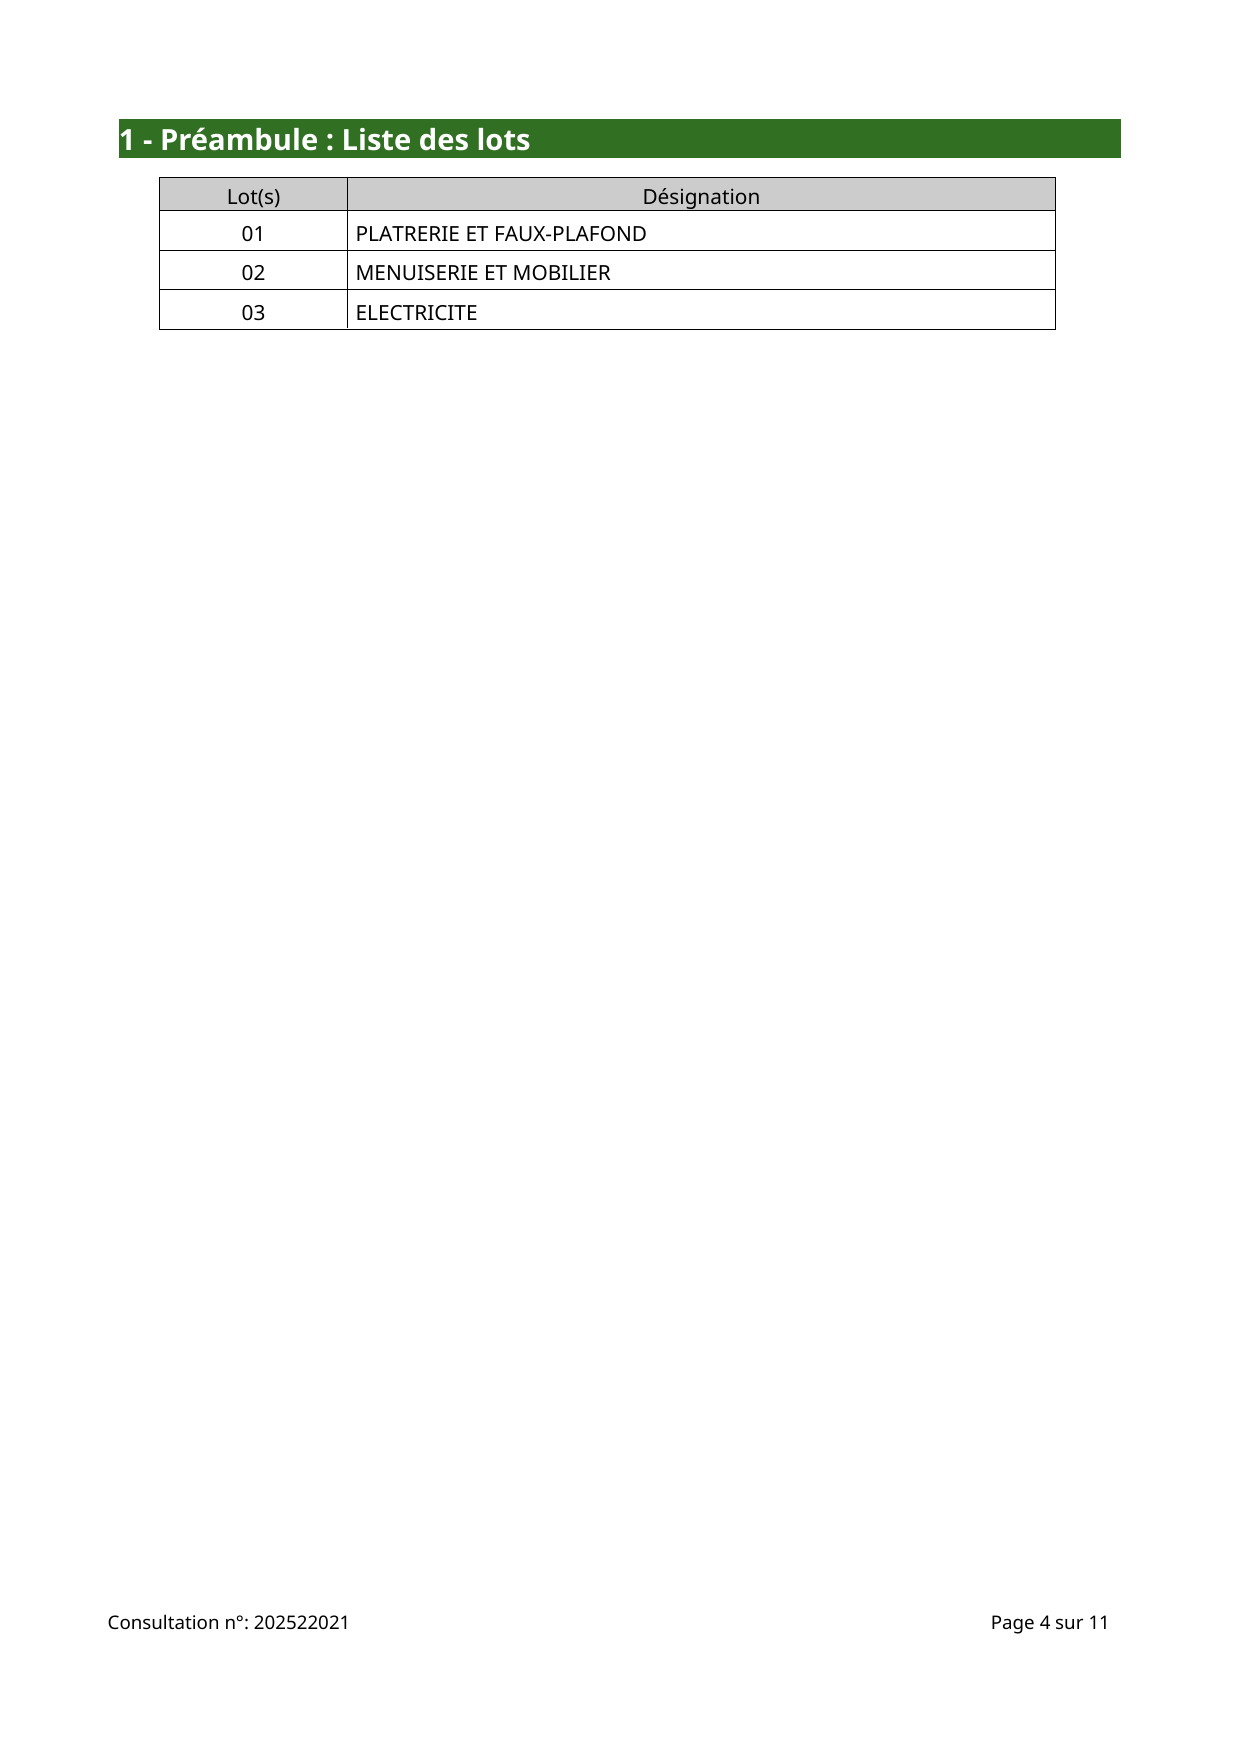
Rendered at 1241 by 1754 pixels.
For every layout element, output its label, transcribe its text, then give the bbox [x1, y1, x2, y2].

table_cell ELECTRICITE [348, 290, 1055, 328]
table_cell PLATRERIE ET FAUX-PLAFOND [348, 211, 1055, 250]
table_cell 03 [160, 290, 347, 328]
table_cell MENUISERIE ET MOBILIER [348, 251, 1055, 289]
table_header Désignation [348, 178, 1055, 210]
table_header Lot(s) [160, 178, 347, 210]
table_cell 01 [160, 211, 347, 250]
table_cell 02 [160, 251, 347, 289]
subtitle 1 - Préambule : Liste des lots [119, 119, 1121, 158]
